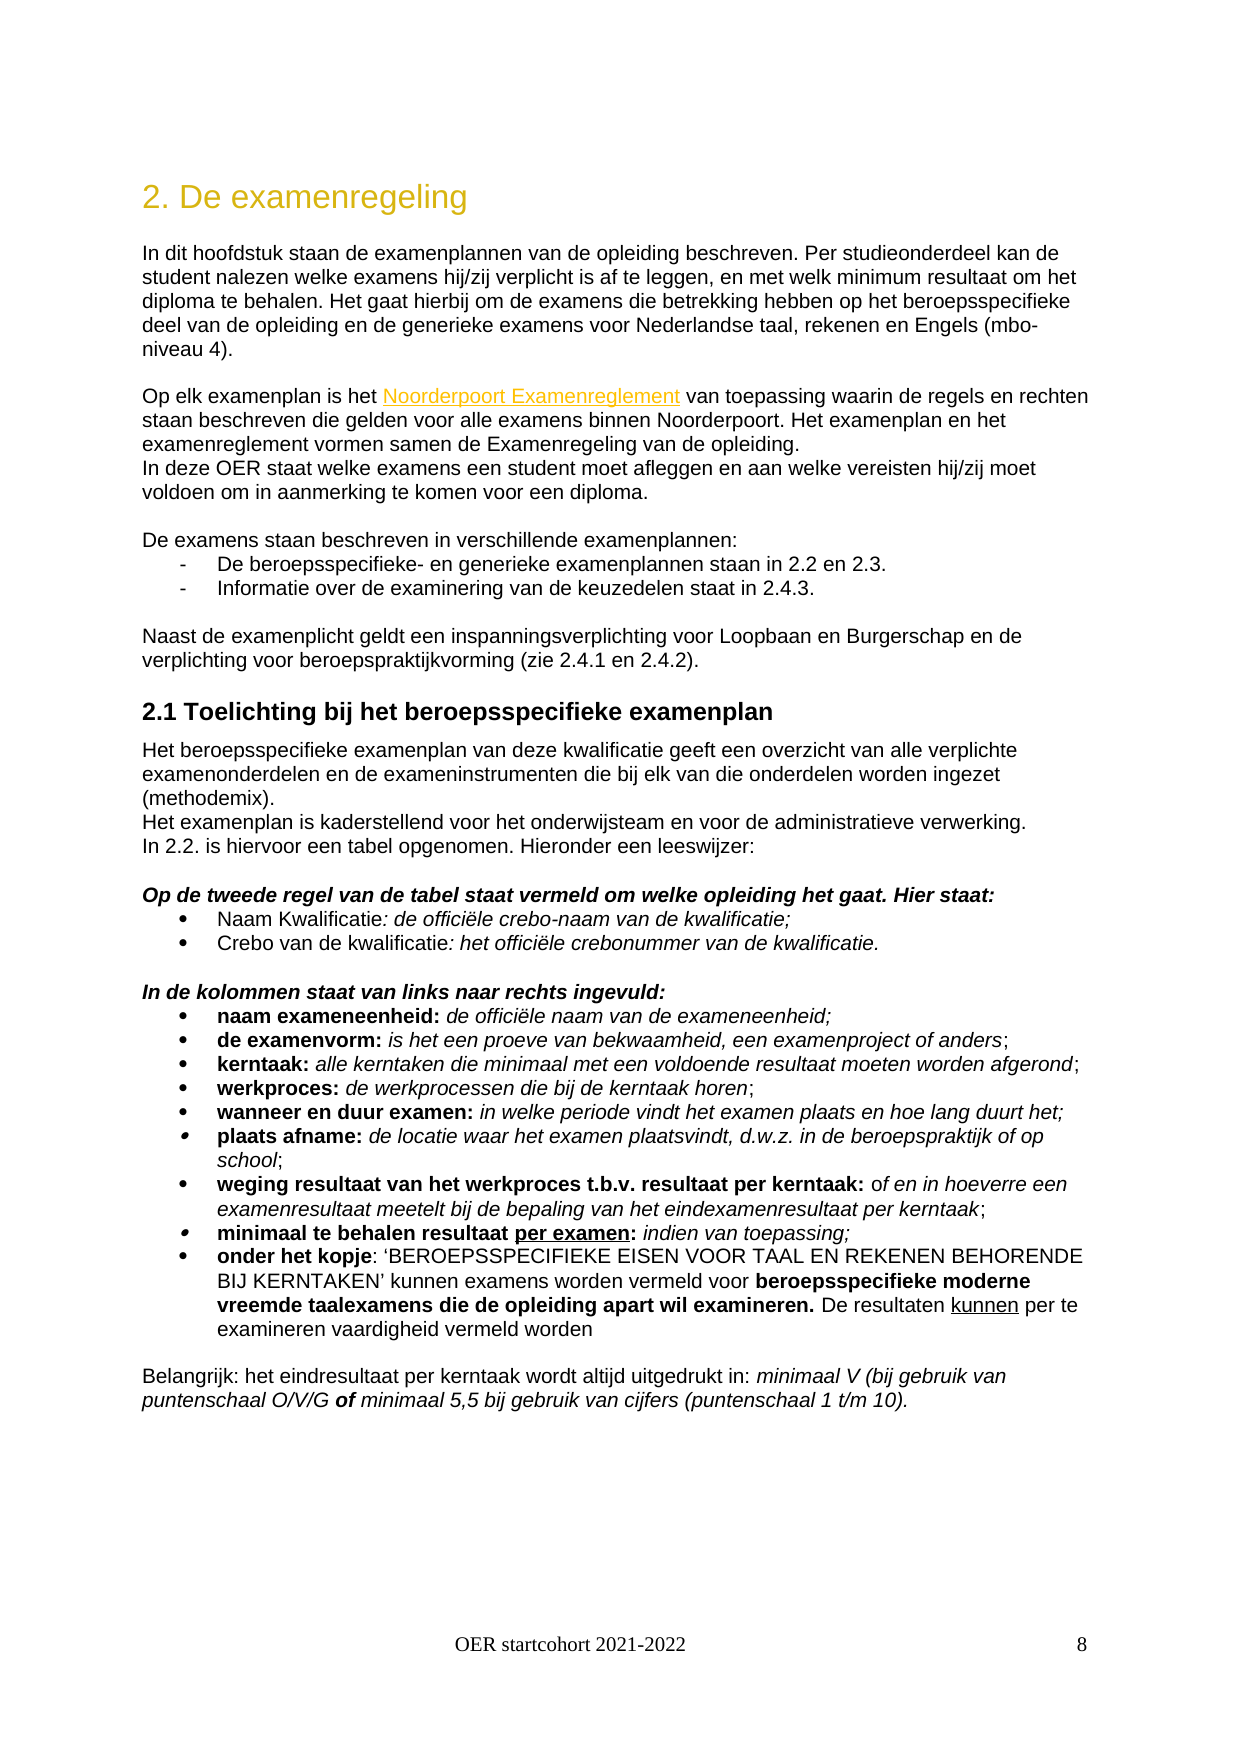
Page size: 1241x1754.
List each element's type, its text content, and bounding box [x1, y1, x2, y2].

text Naast de examenplicht geldt een inspanningsverplichting voor Loopbaan en Burgerschap en de verplichting voor beroepspraktijkvorming (zie 2.4.1 en 2.4.2). [142, 624, 1092, 672]
list minimaal te behalen resultaat per examen: indien van toepassing; [179, 1220, 1092, 1244]
list kerntaak: alle kerntaken die minimaal met een voldoende resultaat moeten worden afgerond; [179, 1052, 1092, 1076]
subtitle Op de tweede regel van de tabel staat vermeld om welke opleiding het gaat. Hier staat: [142, 883, 1092, 907]
text De examens staan beschreven in verschillende examenplannen: [142, 528, 1092, 552]
list onder het kopje: ‘BEROEPSSPECIFIEKE EISEN VOOR TAAL EN REKENEN BEHORENDE BIJ KERNTAKEN’ kunnen examens worden vermeld voor beroepsspecifieke moderne vreemde taalexamens die de opleiding apart wil examineren. De resultaten kunnen per te examineren vaardigheid vermeld worden [179, 1244, 1092, 1340]
text In deze OER staat welke examens een student moet afleggen en aan welke vereisten hij/zij moet voldoen om in aanmerking te komen voor een diploma. [142, 456, 1092, 504]
list weging resultaat van het werkproces t.b.v. resultaat per kerntaak: of en in hoeverre een examenresultaat meetelt bij de bepaling van het eindexamenresultaat per kerntaak; [179, 1172, 1092, 1220]
list De beroepsspecifieke- en generieke examenplannen staan in 2.2 en 2.3. [179, 552, 1092, 576]
text Belangrijk: het eindresultaat per kerntaak wordt altijd uitgedrukt in: minimaal V (bij gebruik van puntenschaal O/V/G of minimaal 5,5 bij gebruik van cijfers (puntenschaal 1 t/m 10). [142, 1364, 1092, 1412]
subtitle 2. De examenregeling [142, 177, 1092, 216]
subtitle In de kolommen staat van links naar rechts ingevuld: [142, 980, 1092, 1004]
text Op elk examenplan is het Noorderpoort Examenreglement van toepassing waarin de regels en rechten staan beschreven die gelden voor alle examens binnen Noorderpoort. Het examenplan en het examenreglement vormen samen de Examenregeling van de opleiding. [142, 384, 1092, 456]
list Informatie over de examinering van de keuzedelen staat in 2.4.3. [179, 576, 1092, 600]
list de examenvorm: is het een proeve van bekwaamheid, een examenproject of anders; [179, 1028, 1092, 1052]
text Het examenplan is kaderstellend voor het onderwijsteam en voor de administratieve verwerking. [142, 810, 1092, 834]
list naam exameneenheid: de officiële naam van de exameneenheid; [179, 1004, 1092, 1028]
list wanneer en duur examen: in welke periode vindt het examen plaats en hoe lang duurt het; [179, 1100, 1092, 1124]
list werkproces: de werkprocessen die bij de kerntaak horen; [179, 1076, 1092, 1100]
list Naam Kwalificatie: de officiële crebo-naam van de kwalificatie; [179, 907, 1092, 931]
text Het beroepsspecifieke examenplan van deze kwalificatie geeft een overzicht van alle verplichte examenonderdelen en de exameninstrumenten die bij elk van die onderdelen worden ingezet (methodemix). [142, 738, 1092, 810]
list plaats afname: de locatie waar het examen plaatsvindt, d.w.z. in de beroepspraktijk of op school; [179, 1124, 1092, 1172]
subtitle 2.1 Toelichting bij het beroepsspecifieke examenplan [142, 697, 1092, 726]
text In 2.2. is hiervoor een tabel opgenomen. Hieronder een leeswijzer: [142, 834, 1092, 858]
text In dit hoofdstuk staan de examenplannen van de opleiding beschreven. Per studieonderdeel kan de student nalezen welke examens hij/zij verplicht is af te leggen, en met welk minimum resultaat om het diploma te behalen. Het gaat hierbij om de examens die betrekking hebben op het beroepsspecifieke deel van de opleiding en de generieke examens voor Nederlandse taal, rekenen en Engels (mbo-niveau 4). [142, 241, 1092, 360]
list Crebo van de kwalificatie: het officiële crebonummer van de kwalificatie. [179, 931, 1092, 955]
